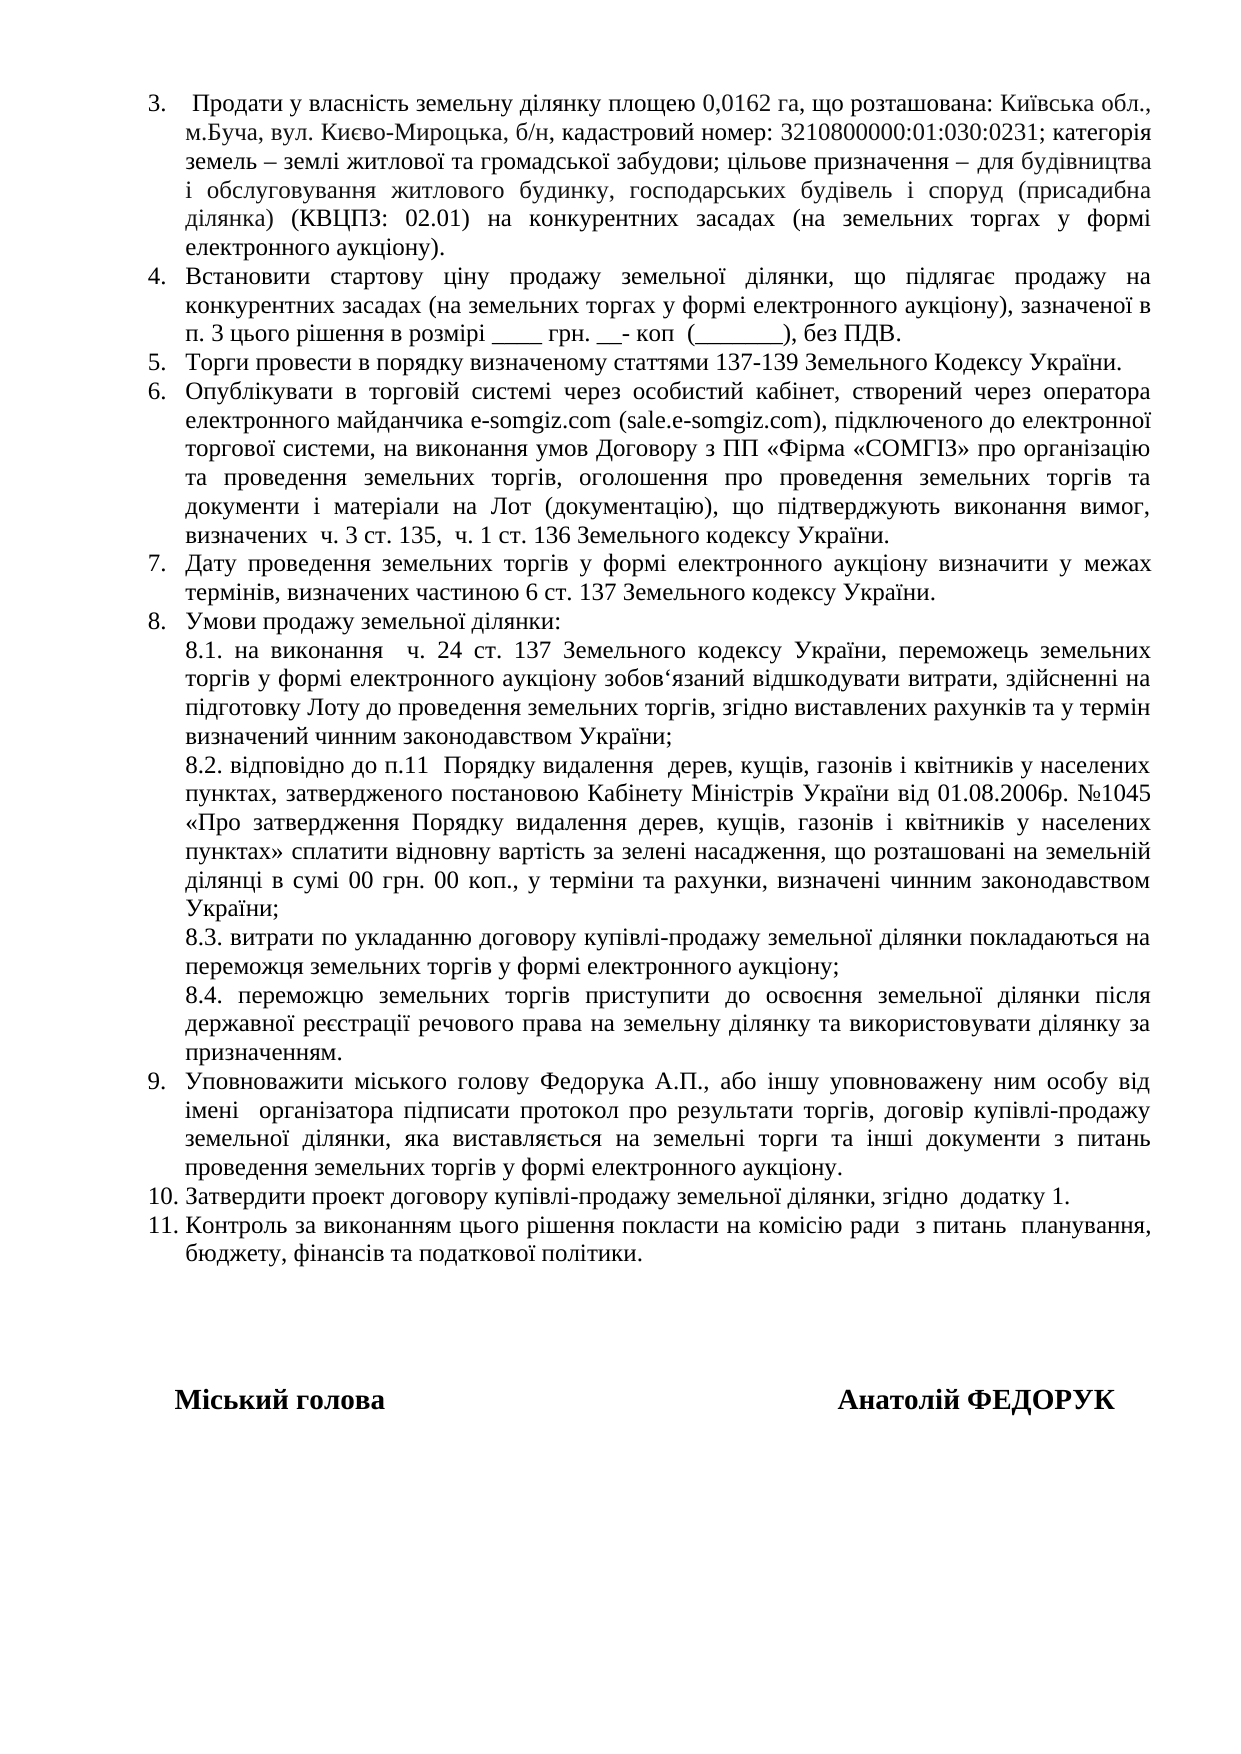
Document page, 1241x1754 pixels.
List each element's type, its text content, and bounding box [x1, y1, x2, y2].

text 8.1. на виконання ч. 24 ст. 137 Земельного кодексу України, переможець земельних торгів у формі електронного аукціону зобов‘язаний відшкодувати витрати, здійсненні на підготовку Лоту до проведення земельних торгів, згідно виставлених рахунків та у термін визначений чинним законодавством України; [185, 635, 1152, 750]
list Продати у власність земельну ділянку площею 0,0162 га, що розташована: Київська обл., м.Буча, вул. Києво-Мироцька, б/н, кадастровий номер: 3210800000:01:030:0231; категорія земель – землі житлової та громадської забудови; цільове призначення – для будівництва і обслуговування житлового будинку, господарських будівель і споруд (присадибна ділянка) (КВЦПЗ: 02.01) на конкурентних засадах (на земельних торгах у формі електронного аукціону). [148, 88, 1152, 261]
text 8.3. витрати по укладанню договору купівлі-продажу земельної ділянки покладаються на переможця земельних торгів у формі електронного аукціону; [185, 922, 1152, 980]
list Опублікувати в торговій системі через особистий кабінет, створений через оператора електронного майданчика e-somgiz.com (sale.e-somgiz.com), підключеного до електронної торгової системи, на виконання умов Договору з ПП «Фірма «СОМГІЗ» про організацію та проведення земельних торгів, оголошення про проведення земельних торгів та документи і матеріали на Лот (документацію), що підтверджують виконання вимог, визначених ч. 3 ст. 135, ч. 1 ст. 136 Земельного кодексу України. [148, 376, 1152, 548]
list Торги провести в порядку визначеному статтями 137-139 Земельного Кодексу України. [148, 347, 1152, 376]
list Уповноважити міського голову Федорука А.П., або іншу уповноважену ним особу від імені організатора підписати протокол про результати торгів, договір купівлі-продажу земельної ділянки, яка виставляється на земельні торги та інші документи з питань проведення земельних торгів у формі електронного аукціону. [147, 1066, 1152, 1181]
text 8.2. відповідно до п.11 Порядку видалення дерев, кущів, газонів і квітників у населених пунктах, затвердженого постановою Кабінету Міністрів України від 01.08.2006р. №1045 «Про затвердження Порядку видалення дерев, кущів, газонів і квітників у населених пунктах» сплатити відновну вартість за зелені насадження, що розташовані на земельній ділянці в сумі 00 грн. 00 коп., у терміни та рахунки, визначені чинним законодавством України; [185, 750, 1152, 922]
list Встановити стартову ціну продажу земельної ділянки, що підлягає продажу на конкурентних засадах (на земельних торгах у формі електронного аукціону), зазначеної в п. 3 цього рішення в розмірі ____ грн. __- коп (_______), без ПДВ. [148, 261, 1152, 347]
text Міський голова Анатолій ФЕДОРУК [148, 1382, 1141, 1416]
text 8.4. переможцю земельних торгів приступити до освоєння земельної ділянки після державної реєстрації речового права на земельну ділянку та використовувати ділянку за призначенням. [185, 980, 1152, 1066]
list Умови продажу земельної ділянки: [148, 606, 1152, 635]
list Контроль за виконанням цього рішення покласти на комісію ради з питань планування, бюджету, фінансів та податкової політики. [148, 1210, 1152, 1267]
list Дату проведення земельних торгів у формі електронного аукціону визначити у межах термінів, визначених частиною 6 ст. 137 Земельного кодексу України. [148, 548, 1152, 606]
list Затвердити проект договору купівлі-продажу земельної ділянки, згідно додатку 1. [148, 1181, 1152, 1210]
